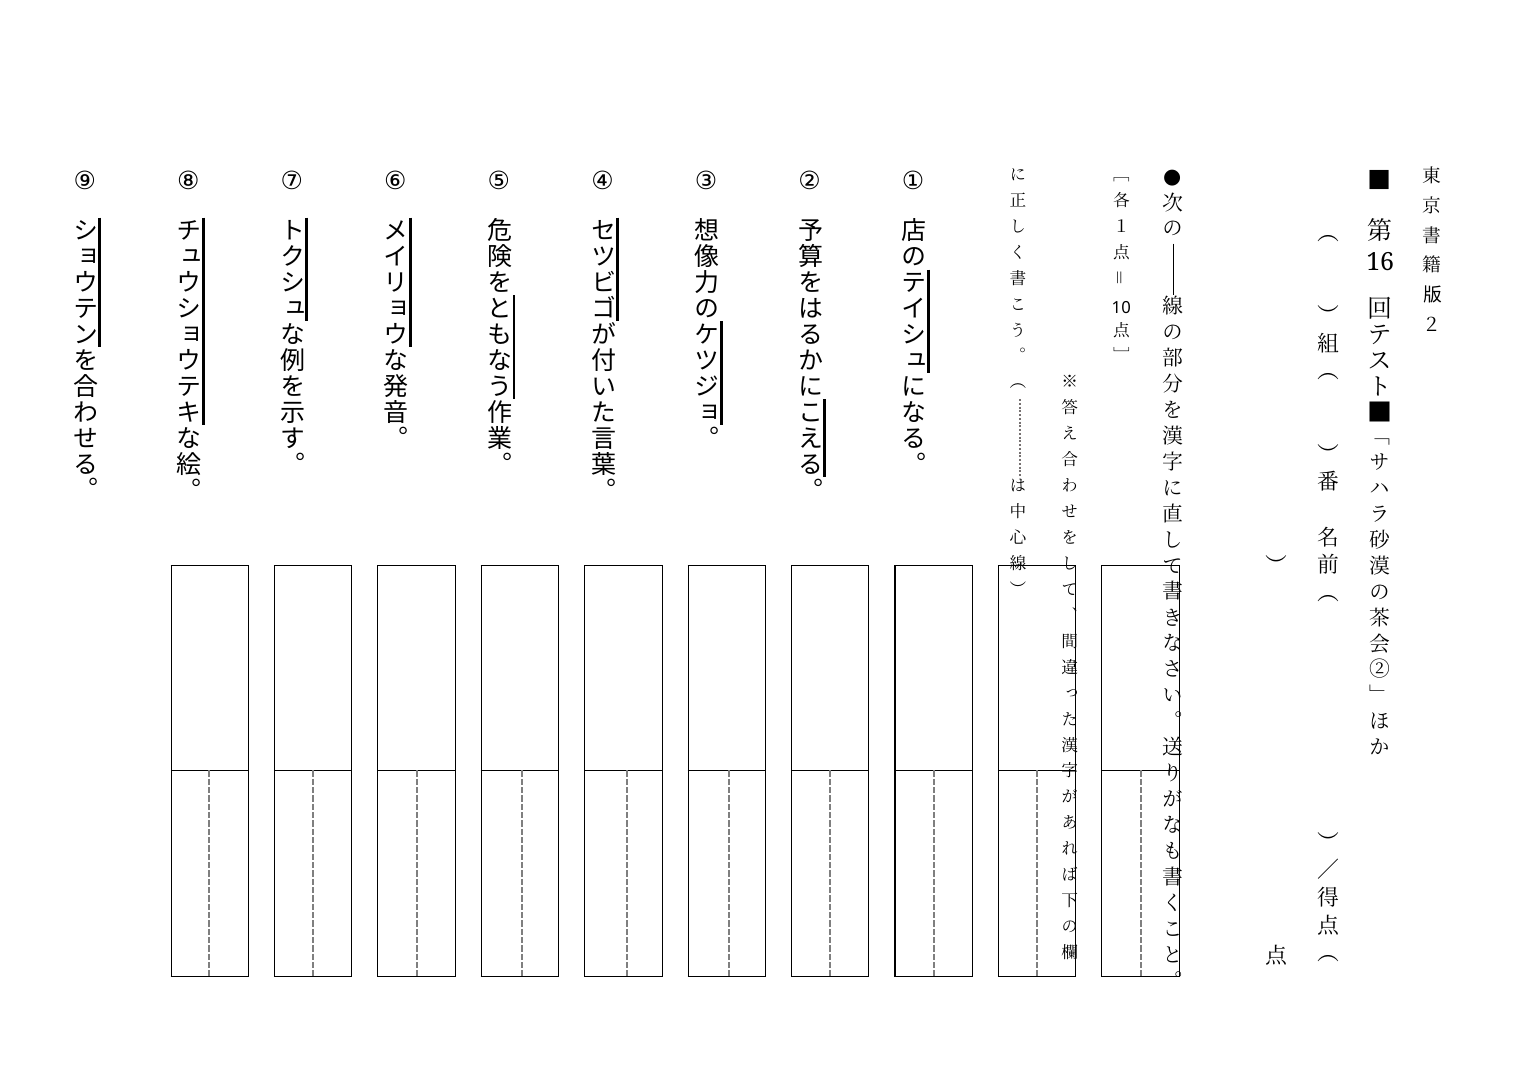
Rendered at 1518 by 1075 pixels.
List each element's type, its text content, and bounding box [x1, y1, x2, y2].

text ⑤危険をともなう作業。 [474, 166, 526, 969]
text ※答え合わせをして、間違った漢字があれば下の欄に正しく書こう。（ は中心線） [992, 166, 1095, 969]
text ⑦トクシュな例を示す。 [267, 166, 319, 969]
text ①店のテイシュになる。 [888, 166, 940, 969]
text ■第16回テスト■「サハラ砂漠の茶会②」ほか [1354, 166, 1406, 969]
text （ ）組（ ）番 名前（ ）／得点（ ）点 [1251, 166, 1354, 969]
text ③想像力のケツジョ。 [681, 166, 733, 969]
text ⑧チュウショウテキな絵。 [163, 166, 215, 969]
text ⑨ショウテンを合わせる。 [60, 166, 112, 969]
text ④セツビゴが付いた言葉。 [578, 166, 629, 969]
text ⑥メイリョウな発音。 [371, 166, 422, 969]
text ●次の 線の部分を漢字に直して書きなさい。送りがなも書くこと。［各１点＝10点］ [1095, 166, 1199, 969]
subtitle 東京書籍版２年 秀学社 [1406, 166, 1458, 969]
text ②予算をはるかにこえる。 [785, 166, 836, 969]
